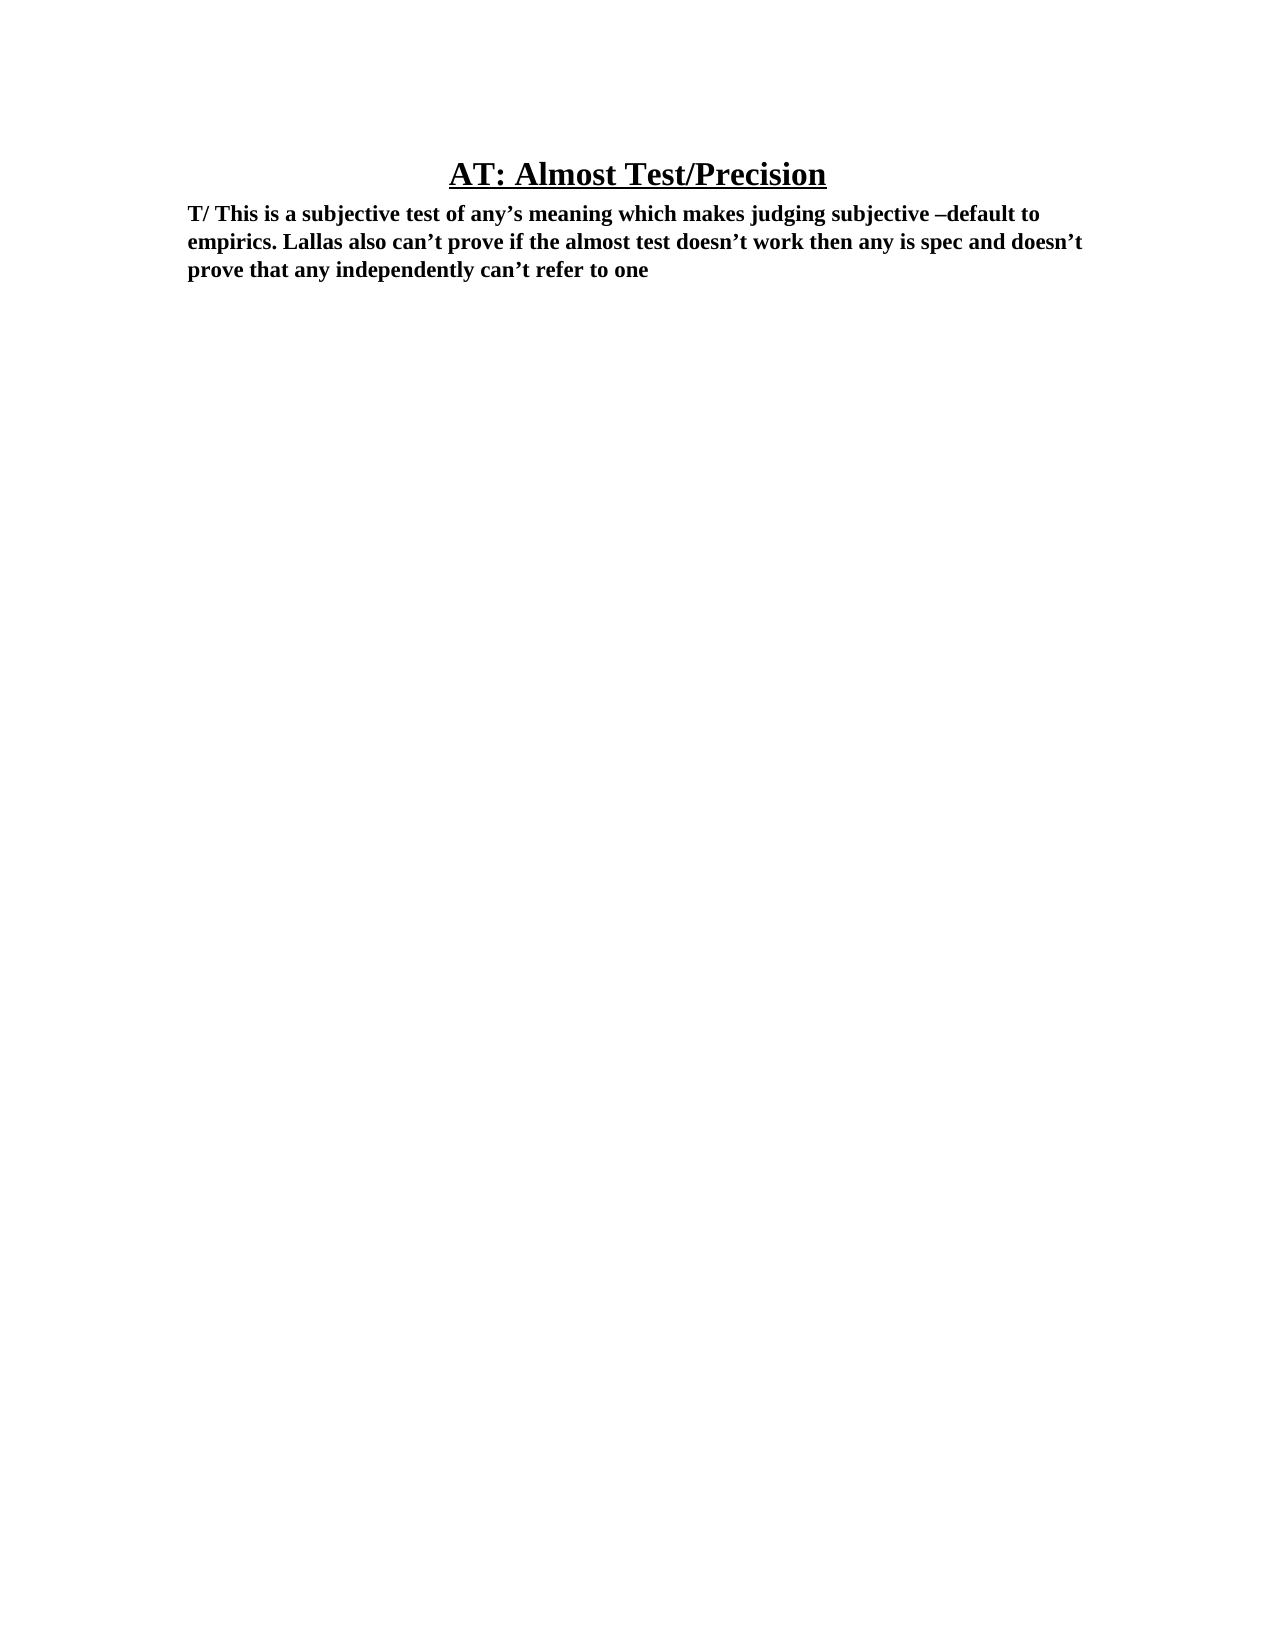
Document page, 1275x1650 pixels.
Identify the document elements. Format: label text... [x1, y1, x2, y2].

subtitle AT: Almost Test/Precision [187, 154, 1087, 192]
subtitle T/ This is a subjective test of any’s meaning which makes judging subjective –default to empirics. Lallas also can’t prove if the almost test doesn’t work then any is spec and doesn’t prove that any independently can’t refer to one [187, 200, 1087, 283]
